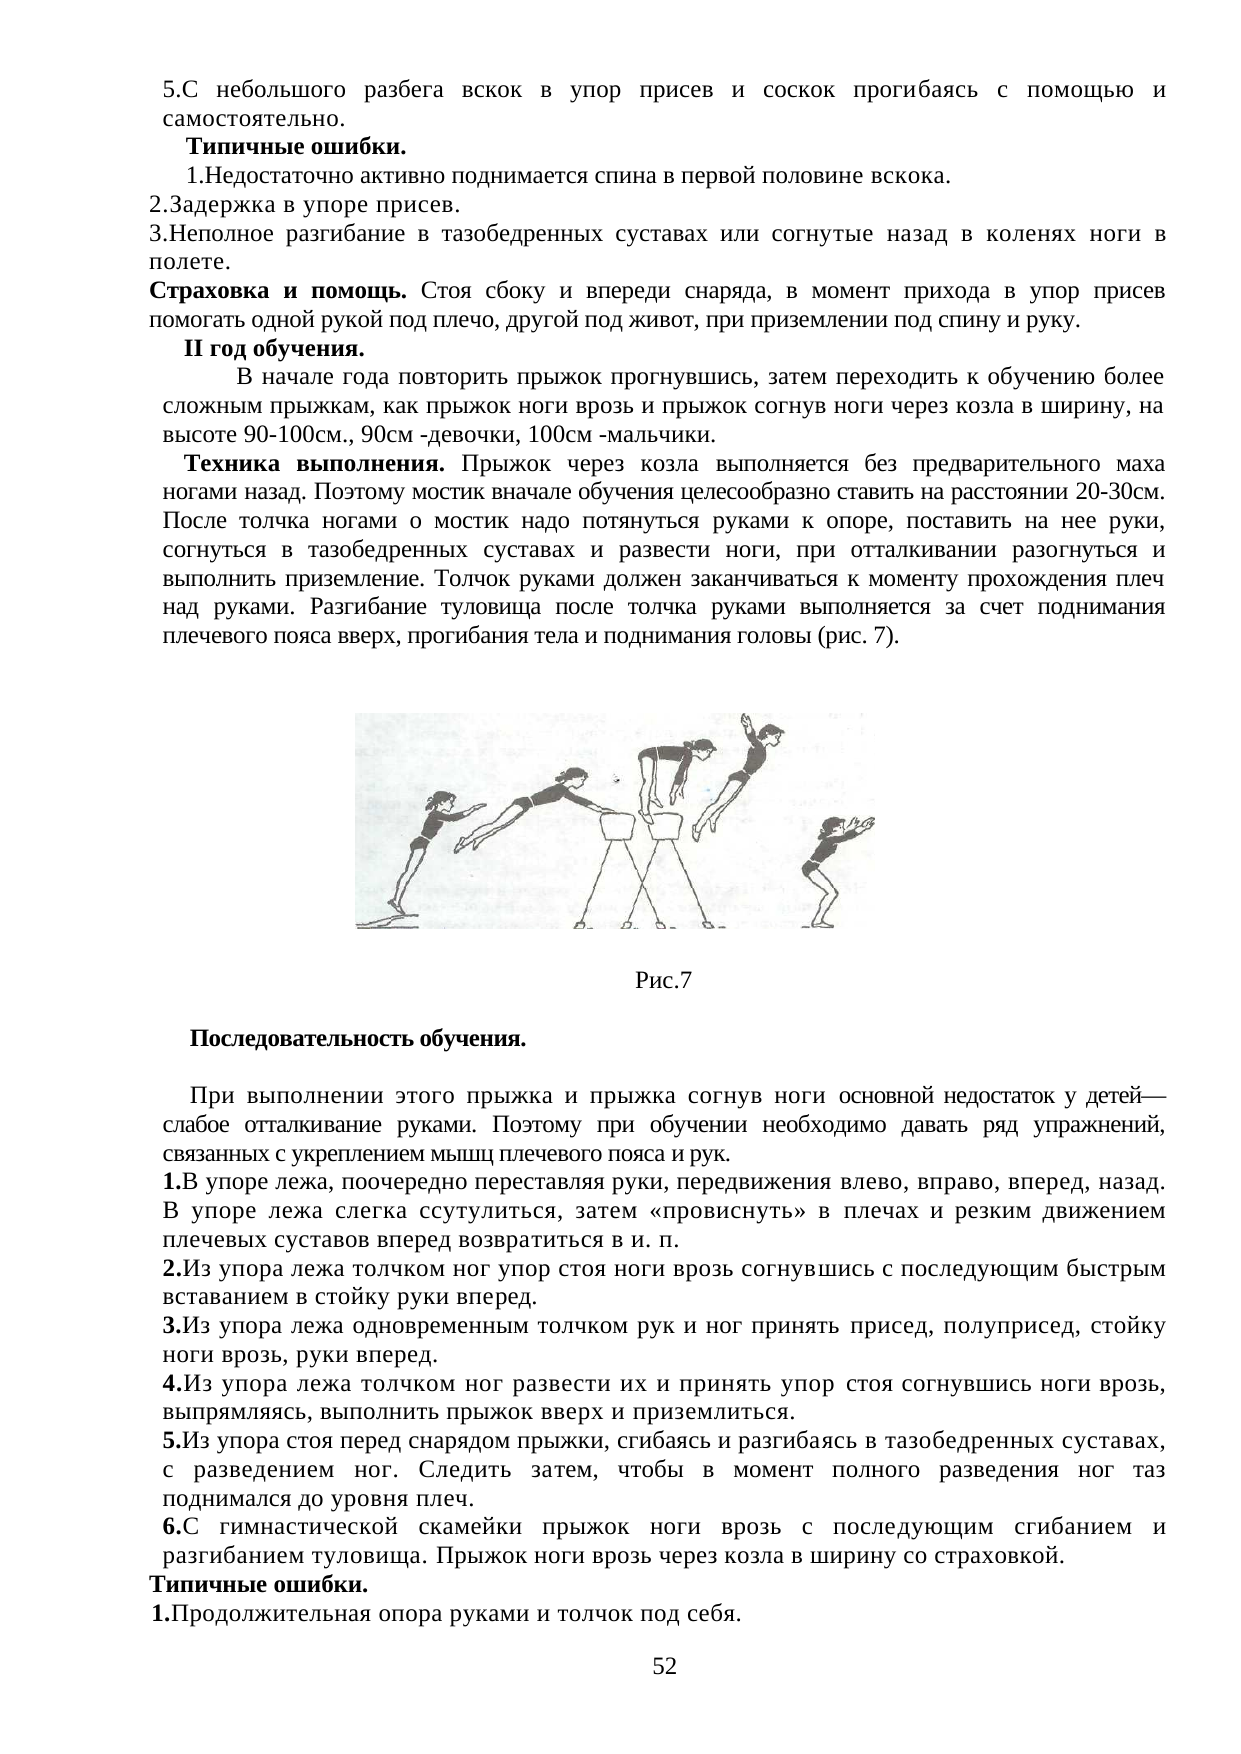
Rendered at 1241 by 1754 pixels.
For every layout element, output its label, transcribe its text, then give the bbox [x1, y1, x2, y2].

text Страховка и помощь. Стоя сбоку и впереди снаряда, в момент прихода в упор присев помогать одной рукой под плечо, другой под живот, при приземлении под спину и руку. [149, 275, 1167, 333]
picture [355, 713, 875, 929]
text В начале года повторить прыжок прогнувшись, затем переходить к обучению более сложным прыжкам, как прыжок ноги врозь и прыжок согнув ноги через козла в ширину, на высоте 90-100см., 90см -девочки, 100см -мальчики. [162, 361, 1166, 448]
text 4.Из упора лежа толчком ног развести их и принять упор стоя согнувшись ноги врозь, выпрямляясь, выполнить прыжок вверх и приземлиться. [162, 1368, 1167, 1425]
text 5.Из упора стоя перед снарядом прыжки, сгибаясь и разгибаясь в тазобедренных суставах, с разведением ног. Следить затем, чтобы в момент полного разведения ног таз поднимался до уровня плеч. [162, 1425, 1167, 1511]
text 2.Задержка в упоре присев. [149, 189, 1167, 218]
text Типичные ошибки. [186, 131, 1167, 160]
text 2.Из упора лежа толчком ног упор стоя ноги врозь согнувшись с последующим быстрым вставанием в стойку руки вперед. [162, 1253, 1167, 1310]
text 1.Недостаточно активно поднимается спина в первой половине вскока. [186, 160, 1167, 189]
text Типичные ошибки. [149, 1569, 1167, 1598]
text Рис.7 [172, 965, 1154, 994]
text 3.Неполное разгибание в тазобедренных суставах или согнутые назад в коленях ноги в полете. [149, 218, 1167, 275]
text 1.Продолжительная опора руками и толчок под себя. [151, 1598, 1167, 1626]
text При выполнении этого прыжка и прыжка согнув ноги основной недостаток у детей— слабое отталкивание руками. Поэтому при обучении необходимо давать ряд упражнений, связанных с укреплением мышц плечевого пояса и рук. [162, 1080, 1167, 1166]
text 1.В упоре лежа, поочередно переставляя руки, передвижения влево, вправо, вперед, назад. В упоре лежа слегка ссутулиться, затем «провиснуть» в плечах и резким движением плечевых суставов вперед возвратиться в и. п. [162, 1166, 1167, 1253]
text Техника выполнения. Прыжок через козла выполняется без предварительного маха ногами назад. Поэтому мостик вначале обучения целесообразно ставить на расстоянии 20-30см. После толчка ногами о мостик надо потянуться руками к опоре, поставить на нее руки, согнуться в тазобедренных суставах и развести ноги, при отталкивании разогнуться и выполнить приземление. Толчок руками должен заканчиваться к моменту прохождения плеч над руками. Разгибание туловища после толчка руками выполняется за счет поднимания плечевого пояса вверх, прогибания тела и поднимания головы (рис. 7). [162, 448, 1166, 649]
text 5.С небольшого разбега вскок в упор присев и соскок прогибаясь с помощью и самостоятельно. [162, 74, 1167, 131]
text Последовательность обучения. [189, 1023, 1167, 1051]
text 6.С гимнастической скамейки прыжок ноги врозь с последующим сгибанием и разгибанием туловища. Прыжок ноги врозь через козла в ширину со страховкой. [162, 1511, 1167, 1569]
text 3.Из упора лежа одновременным толчком рук и ног принять присед, полуприсед, стойку ноги врозь, руки вперед. [162, 1310, 1167, 1368]
text II год обучения. [162, 333, 1166, 361]
